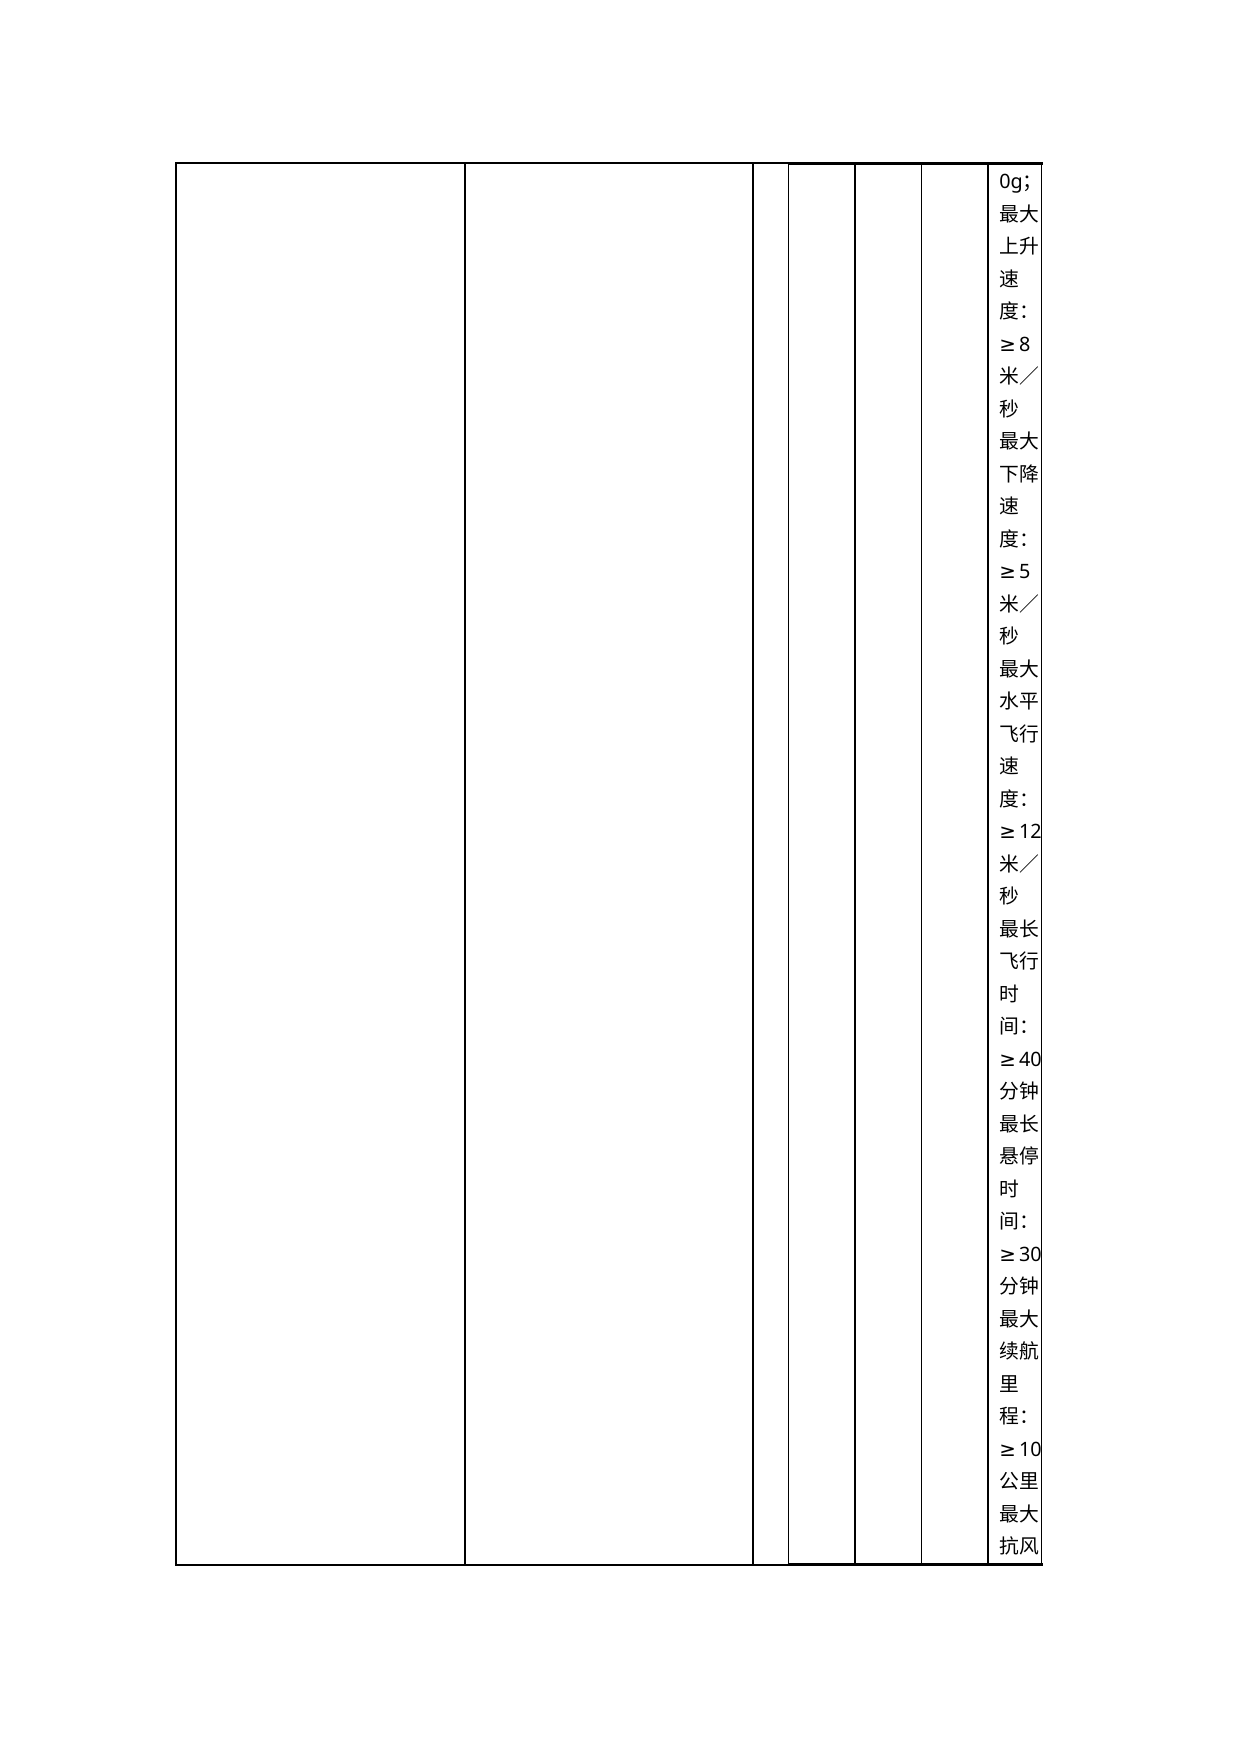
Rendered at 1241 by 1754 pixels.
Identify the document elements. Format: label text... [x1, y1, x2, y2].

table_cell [754, 164, 788, 1564]
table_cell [989, 165, 1041, 1563]
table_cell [789, 165, 854, 1563]
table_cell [922, 165, 987, 1563]
table_cell 1 [177, 164, 464, 1564]
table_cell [856, 165, 921, 1563]
table_cell [466, 164, 752, 1564]
